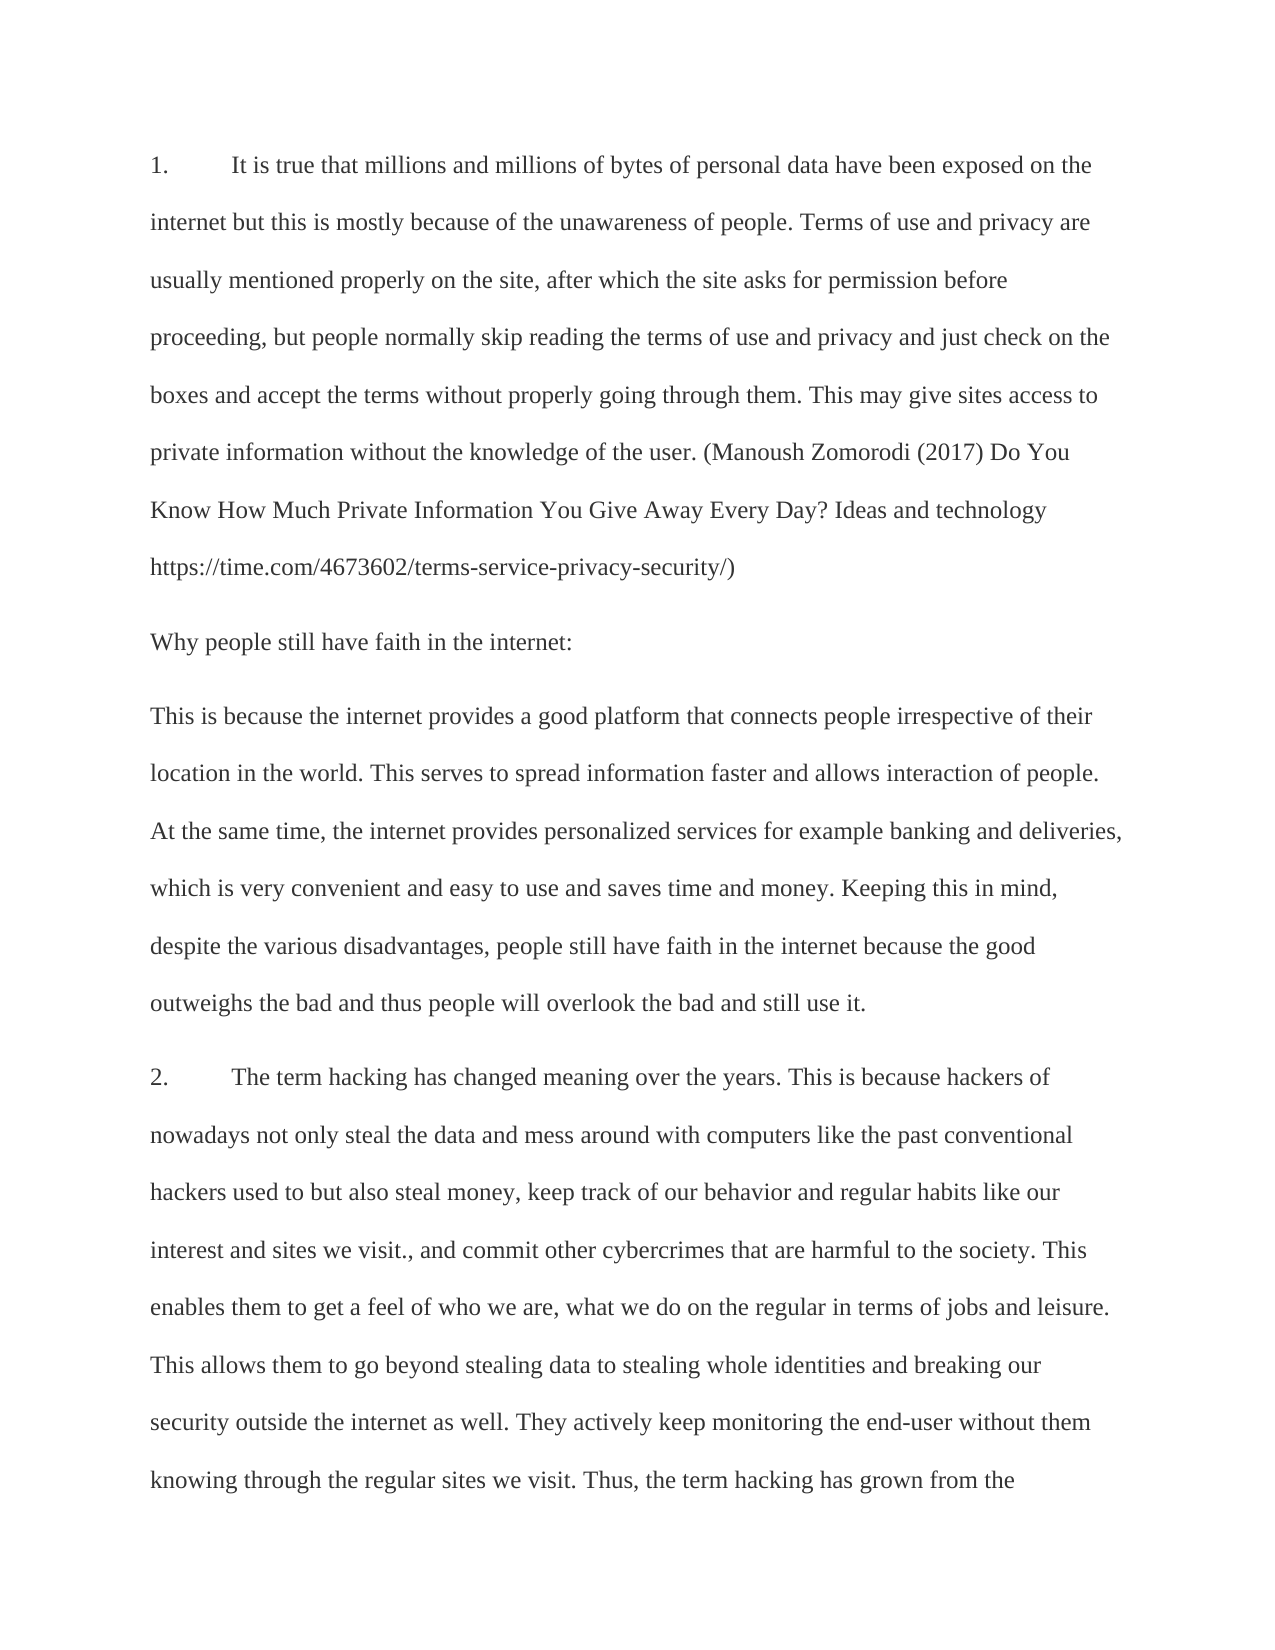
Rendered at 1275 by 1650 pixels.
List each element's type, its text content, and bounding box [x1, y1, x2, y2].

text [150, 1062, 1125, 1494]
text This is because the internet provides a good platform that connects people irrespective of their location in the world. This serves to spread information faster and allows interaction of people. At the same time, the internet provides personalized services for example banking and deliveries, which is very convenient and easy to use and saves time and money. Keeping this in mind, despite the various disadvantages, people still have faith in the internet because the good outweighs the bad and thus people will overlook the bad and still use it. [150, 701, 1125, 1017]
text Why people still have faith in the internet: [150, 627, 1125, 655]
text 1. It is true that millions and millions of bytes of personal data have been exposed on the internet but this is mostly because of the unawareness of people. Terms of use and privacy are usually mentioned properly on the site, after which the site asks for permission before proceeding, but people normally skip reading the terms of use and privacy and just check on the boxes and accept the terms without properly going through them. This may give sites access to private information without the knowledge of the user. (Manoush Zomorodi (2017) Do You Know How Much Private Information You Give Away Every Day? Ideas and technology https://time.com/4673602/terms-service-privacy-security/) [150, 150, 1125, 581]
